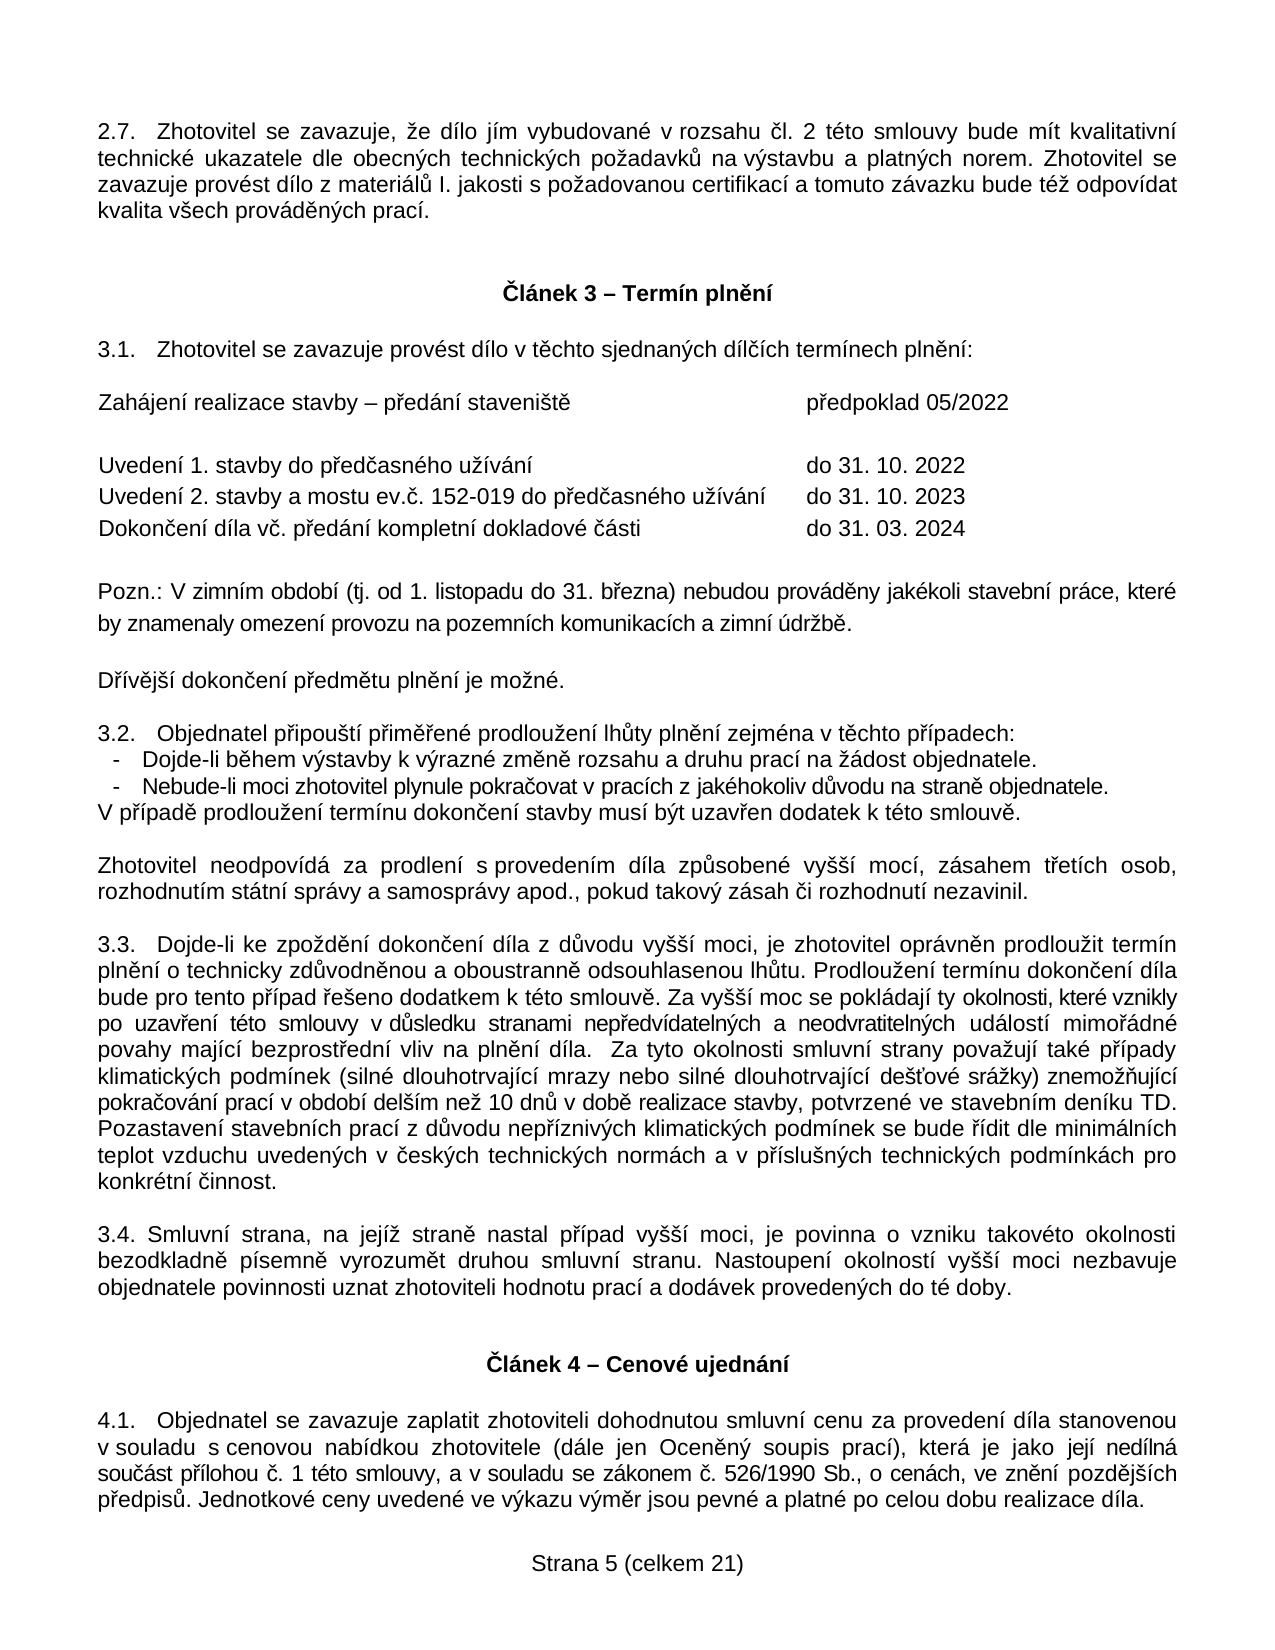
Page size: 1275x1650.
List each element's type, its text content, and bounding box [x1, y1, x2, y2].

list Zhotovitel se zavazuje, že dílo jím vybudované v rozsahu čl. 2 této smlouvy bude mít kvalitativní technické ukazatele dle obecných technických požadavků na výstavbu a platných norem. Zhotovitel se zavazuje provést dílo z materiálů I. jakosti s požadovanou certifikací a tomuto závazku bude též odpovídat kvalita všech prováděných prací. [97, 118, 1177, 223]
list Objednatel se zavazuje zaplatit zhotoviteli dohodnutou smluvní cenu za provedení díla stanovenou v souladu s cenovou nabídkou zhotovitele (dále jen Oceněný soupis prací), která je jako její nedílná součást přílohou č. 1 této smlouvy, a v souladu se zákonem č. 526/1990 Sb., o cenách, ve znění pozdějších předpisů. Jednotkové ceny uvedené ve výkazu výměr jsou pevné a platné po celou dobu realizace díla. [97, 1407, 1177, 1513]
text Dřívější dokončení předmětu plnění je možné. [97, 667, 1177, 694]
text Dokončení díla vč. předání kompletní dokladové části do 31. 03. 2024 [98, 515, 1177, 541]
title Uvedení 1. stavby do předčasného užívání do 31. 10. 2022 [98, 452, 1177, 478]
title Zahájení realizace stavby – předání staveniště předpoklad 05/2022 [98, 388, 1177, 415]
text Článek 4 – Cenové ujednání [97, 1351, 1177, 1378]
text 3.3. Dojde-li ke zpoždění dokončení díla z důvodu vyšší moci, je zhotovitel oprávněn prodloužit termín plnění o technicky zdůvodněnou a oboustranně odsouhlasenou lhůtu. Prodloužení termínu dokončení díla bude pro tento případ řešeno dodatkem k této smlouvě. Za vyšší moc se pokládají ty okolnosti, které vznikly po uzavření této smlouvy v důsledku stranami nepředvídatelných a neodvratitelných událostí mimořádné povahy mající bezprostřední vliv na plnění díla. Za tyto okolnosti smluvní strany považují také případy klimatických podmínek (silné dlouhotrvající mrazy nebo silné dlouhotrvající dešťové srážky) znemožňující pokračování prací v období delším než 10 dnů v době realizace stavby, potvrzené ve stavebním deníku TD. Pozastavení stavebních prací z důvodu nepříznivých klimatických podmínek se bude řídit dle minimálních teplot vzduchu uvedených v českých technických normách a v příslušných technických podmínkách pro konkrétní činnost. [97, 931, 1177, 1194]
text 3.4. Smluvní strana, na jejíž straně nastal případ vyšší moci, je povinna o vzniku takovéto okolnosti bezodkladně písemně vyrozumět druhou smluvní stranu. Nastoupení okolností vyšší moci nezbavuje objednatele povinnosti uznat zhotoviteli hodnotu prací a dodávek provedených do té doby. [97, 1221, 1177, 1300]
text 3.2. Objednatel připouští přiměřené prodloužení lhůty plnění zejména v těchto případech: [97, 720, 1177, 746]
text V případě prodloužení termínu dokončení stavby musí být uzavřen dodatek k této smlouvě. [97, 799, 1177, 826]
text Článek 3 – Termín plnění [97, 280, 1177, 306]
text Pozn.: V zimním období (tj. od 1. listopadu do 31. března) nebudou prováděny jakékoli stavební práce, které by znamenaly omezení provozu na pozemních komunikacích a zimní údržbě. [97, 578, 1177, 636]
text Zhotovitel neodpovídá za prodlení s provedením díla způsobené vyšší mocí, zásahem třetích osob, rozhodnutím státní správy a samosprávy apod., pokud takový zásah či rozhodnutí nezavinil. [97, 852, 1177, 904]
text - Nebude-li moci zhotovitel plynule pokračovat v pracích z jakéhokoliv důvodu na straně objednatele. [112, 773, 1177, 799]
text 3.1. Zhotovitel se zavazuje provést dílo v těchto sjednaných dílčích termínech plnění: [97, 336, 1177, 362]
title Uvedení 2. stavby a mostu ev.č. 152-019 do předčasného užívání do 31. 10. 2023 [98, 483, 1177, 509]
text - Dojde-li během výstavby k výrazné změně rozsahu a druhu prací na žádost objednatele. [112, 746, 1177, 773]
